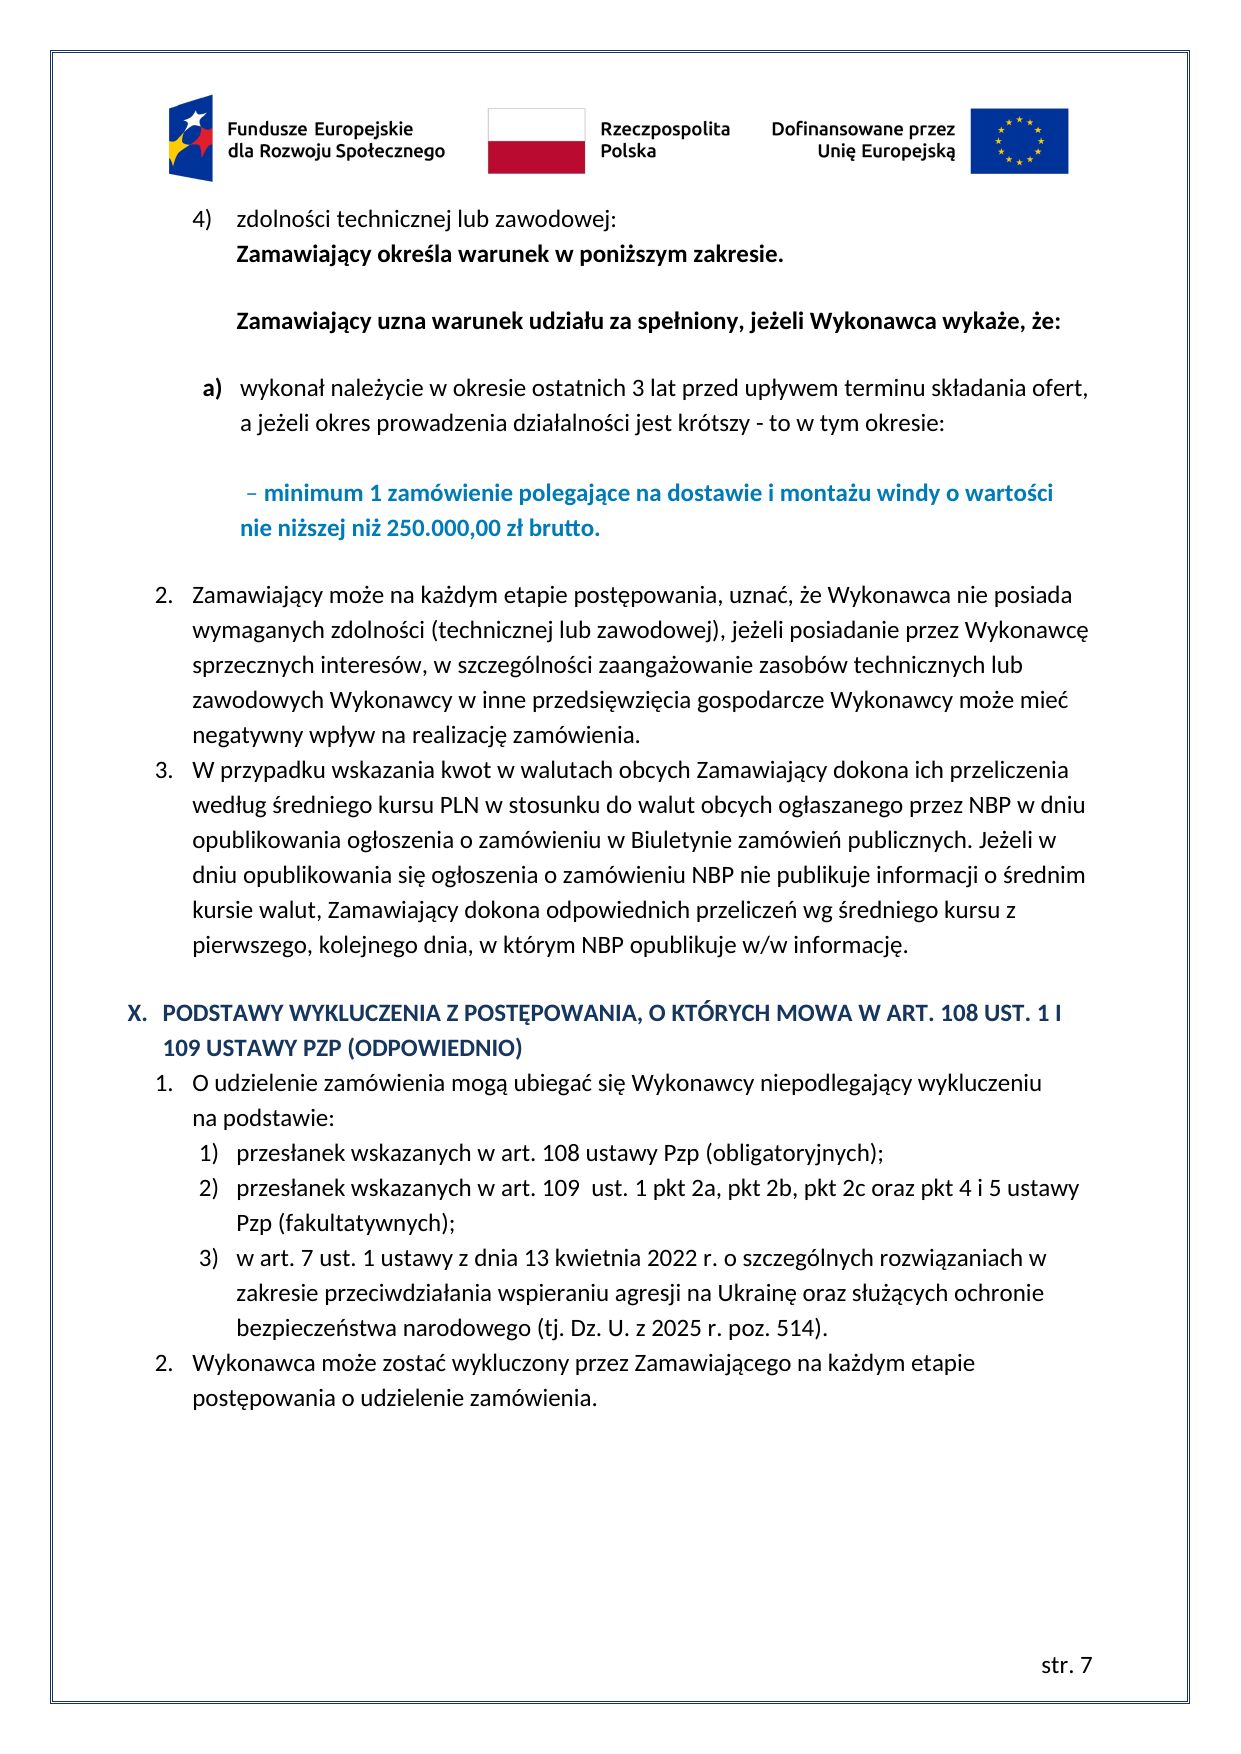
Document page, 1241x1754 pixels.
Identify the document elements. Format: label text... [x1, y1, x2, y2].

list zdolności technicznej lub zawodowej: [192, 203, 1091, 233]
list wykonał należycie w okresie ostatnich 3 lat przed upływem terminu składania ofert, a jeżeli okres prowadzenia działalności jest krótszy - to w tym okresie: [202, 372, 1091, 438]
list W przypadku wskazania kwot w walutach obcych Zamawiający dokona ich przeliczenia według średniego kursu PLN w stosunku do walut obcych ogłaszanego przez NBP w dniu opublikowania ogłoszenia o zamówieniu w Biuletynie zamówień publicznych. Jeżeli w dniu opublikowania się ogłoszenia o zamówieniu NBP nie publikuje informacji o średnim kursie walut, Zamawiający dokona odpowiednich przeliczeń wg średniego kursu z pierwszego, kolejnego dnia, w którym NBP opublikuje w/w informację. [154, 754, 1093, 960]
text Zamawiający określa warunek w poniższym zakresie. [236, 238, 1091, 268]
subtitle PODSTAWY WYKLUCZENIA Z POSTĘPOWANIA, O KTÓRYCH MOWA W ART. 108 UST. 1 I 109 USTAWY PZP (ODPOWIEDNIO) [148, 997, 1093, 1062]
list Wykonawca może zostać wykluczony przez Zamawiającego na każdym etapie postępowania o udzielenie zamówienia. [154, 1347, 1093, 1412]
list przesłanek wskazanych w art. 109 ust. 1 pkt 2a, pkt 2b, pkt 2c oraz pkt 4 i 5 ustawy Pzp (fakultatywnych); [199, 1172, 1093, 1237]
list przesłanek wskazanych w art. 108 ustawy Pzp (obligatoryjnych); [199, 1137, 1093, 1167]
picture [147, 73, 1093, 203]
list w art. 7 ust. 1 ustawy z dnia 13 kwietnia 2022 r. o szczególnych rozwiązaniach w zakresie przeciwdziałania wspieraniu agresji na Ukrainę oraz służących ochronie bezpieczeństwa narodowego (tj. Dz. U. z 2025 r. poz. 514). [199, 1242, 1093, 1342]
text Zamawiający uzna warunek udziału za spełniony, jeżeli Wykonawca wykaże, że: [236, 305, 1091, 336]
list – minimum 1 zamówienie polegające na dostawie i montażu windy o wartości nie niższej niż 250.000,00 zł brutto. [240, 477, 1091, 543]
list Zamawiający może na każdym etapie postępowania, uznać, że Wykonawca nie posiada wymaganych zdolności (technicznej lub zawodowej), jeżeli posiadanie przez Wykonawcę sprzecznych interesów, w szczególności zaangażowanie zasobów technicznych lub zawodowych Wykonawcy w inne przedsięwzięcia gospodarcze Wykonawcy może mieć negatywny wpływ na realizację zamówienia. [154, 579, 1093, 750]
list O udzielenie zamówienia mogą ubiegać się Wykonawcy niepodlegający wykluczeniu na podstawie: [154, 1067, 1093, 1132]
